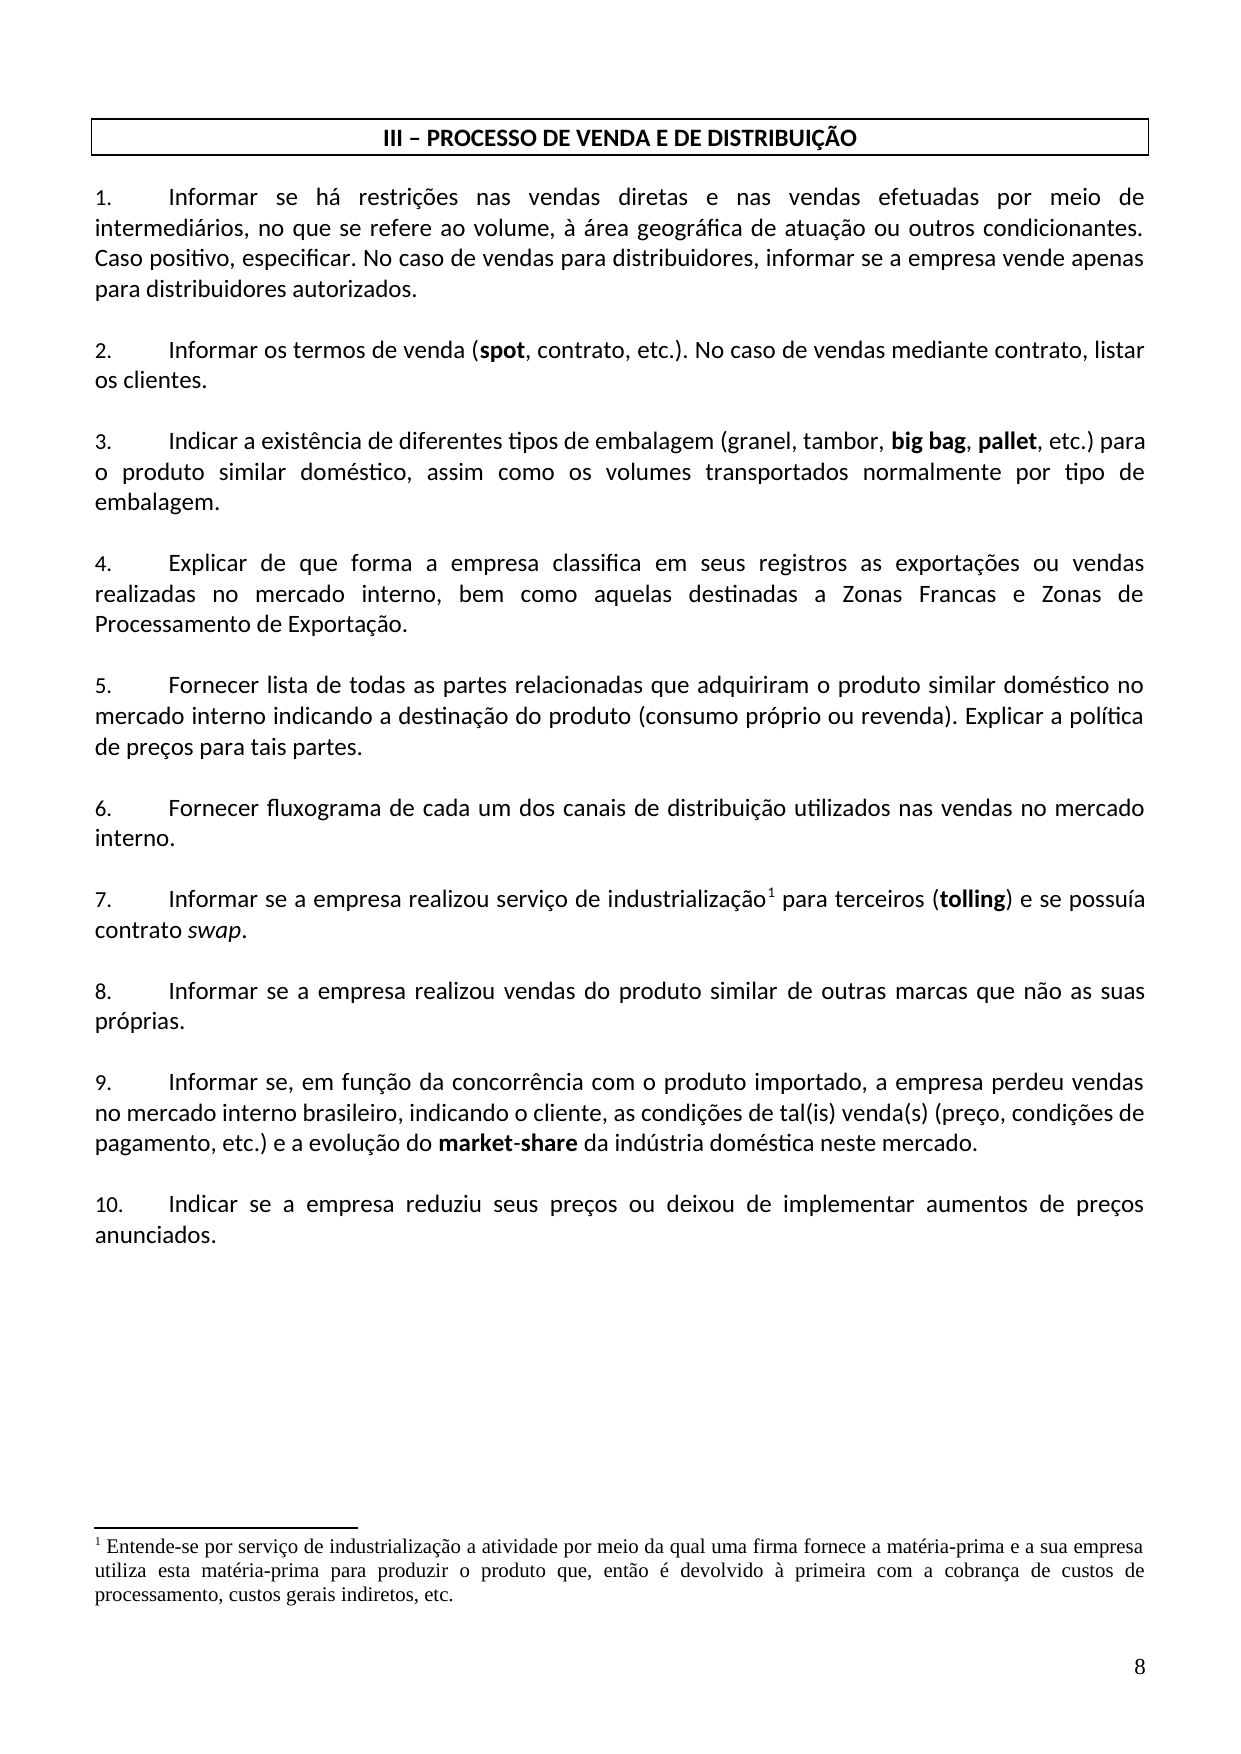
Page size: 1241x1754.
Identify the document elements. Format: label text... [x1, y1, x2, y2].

list Informar se, em função da concorrência com o produto importado, a empresa perdeu vendas no mercado interno brasileiro, indicando o cliente, as condições de tal(is) venda(s) (preço, condições de pagamento, etc.) e a evolução do market-share da indústria doméstica neste mercado. [94, 1066, 1146, 1158]
subtitle III – PROCESSO DE VENDA E DE DISTRIBUIÇÃO [92, 120, 1148, 154]
list Explicar de que forma a empresa classifica em ss registros as exportações ou vendas realizadas no mercado interno, bem como aquelas destinadas a Zonas Francas e Zonas de Processamento de Exportação. [94, 548, 1146, 639]
list Fornecer lista de todas as partes relacionadas que adquiriram o produto similar doméstico no mercado interno indicando a destinação do produto (consumo próprio ou revenda). Explicar a política de preços para tais partes. [94, 670, 1146, 761]
list Indicar se a empresa reduziu seus preços ou deixou de implementar aumentos de preços anunciados. [94, 1188, 1146, 1249]
list Indicar a existência de diferentes tipos de embalagem (granel, tambor, big bag, pallet, etc.) para o produto similar doméstico, assim como os volumes transportados normalmente por tipo de embalagem. [94, 426, 1146, 517]
list Informar se a empresa realizou serviço de industrialização para terceiros (tolling) e se possuía contrato swap. [94, 883, 1146, 944]
list Informar se a empresa realizou vendas do produto similar de outras marcas que não as suas próprias. [94, 975, 1146, 1036]
list Informar os termos de venda (spot, contrato, etc.). No caso de vendas mediante contrato, listar os clientes. [94, 334, 1146, 395]
list Informar se há restrições nas vendas diretas e nas vendas efetuadas por meio de intermediários, no que se refere ao volume, à área geográfica de atuação ou outros condicionantes. Caso positivo, especificar. No caso de vendas para distribuidores, informar se a empresa vende apenas para distribuidores autorizados. [94, 181, 1146, 303]
list Fornecer fluxograma de cada um dos canais de distribuição utilizados nas vendas no mercado interno. [94, 792, 1146, 853]
